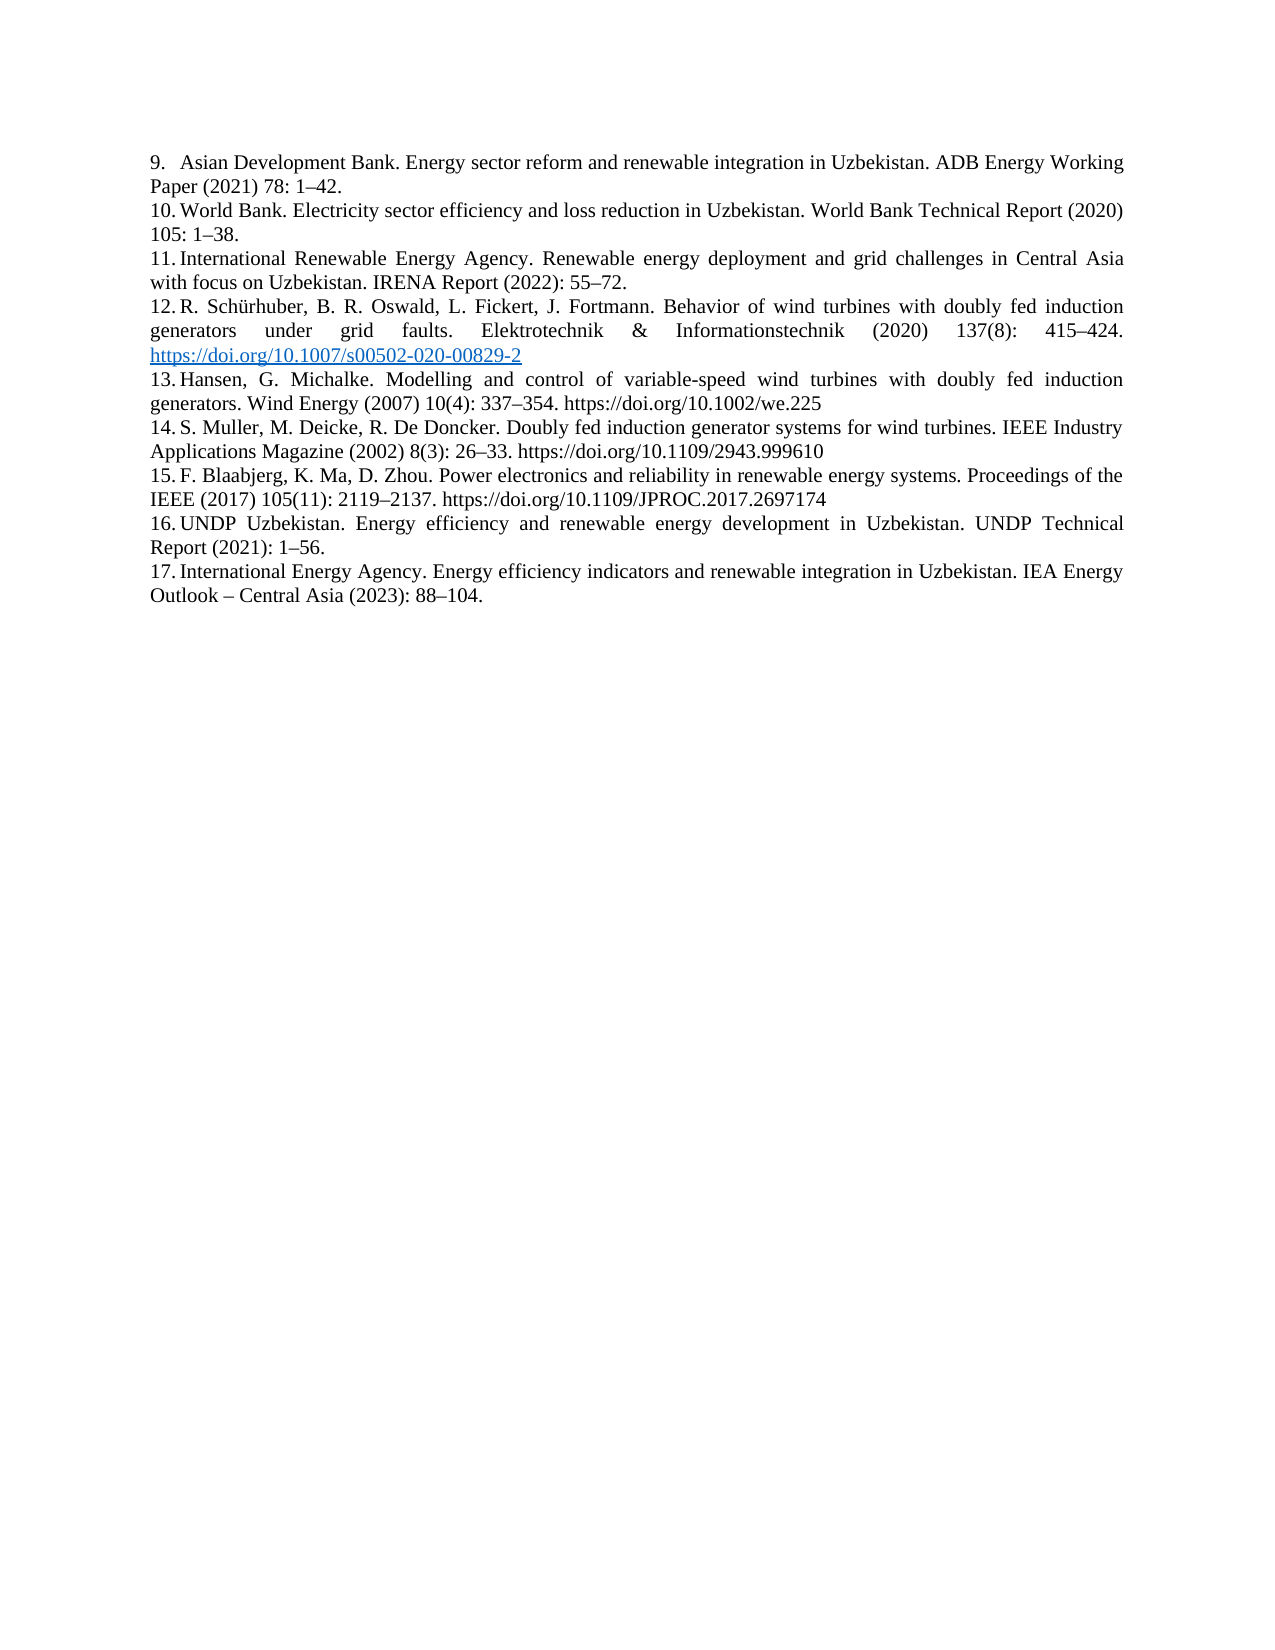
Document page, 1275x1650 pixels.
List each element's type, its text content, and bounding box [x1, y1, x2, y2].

list Asian Development Bank. Energy sector reform and renewable integration in Uzbekistan. ADB Energy Working Paper (2021) 78: 1–42. [150, 150, 1125, 198]
list UNDP Uzbekistan. Energy efficiency and renewable energy development in Uzbekistan. UNDP Technical Report (2021): 1–56. [150, 511, 1125, 559]
list S. Muller, M. Deicke, R. De Doncker. Doubly fed induction generator systems for wind turbines. IEEE Industry Applications Magazine (2002) 8(3): 26–33. https://doi.org/10.1109/2943.999610 [150, 415, 1125, 463]
list International Renewable Energy Agency. Renewable energy deployment and grid challenges in Central Asia with focus on Uzbekistan. IRENA Report (2022): 55–72. [150, 246, 1125, 294]
list F. Blaabjerg, K. Ma, D. Zhou. Power electronics and reliability in renewable energy systems. Proceedings of the IEEE (2017) 105(11): 2119–2137. https://doi.org/10.1109/JPROC.2017.2697174 [150, 463, 1125, 511]
list R. Schürhuber, B. R. Oswald, L. Fickert, J. Fortmann. Behavior of wind turbines with doubly fed induction generators under grid faults. Elektrotechnik & Informationstechnik (2020) 137(8): 415–424. https://doi.org/10.1007/s00502-020-00829-2 [150, 294, 1125, 367]
list Hansen, G. Michalke. Modelling and control of variable-speed wind turbines with doubly fed induction generators. Wind Energy (2007) 10(4): 337–354. https://doi.org/10.1002/we.225 [150, 367, 1125, 415]
list International Energy Agency. Energy efficiency indicators and renewable integration in Uzbekistan. IEA Energy Outlook – Central Asia (2023): 88–104. [150, 559, 1125, 607]
list World Bank. Electricity sector efficiency and loss reduction in Uzbekistan. World Bank Technical Report (2020) 105: 1–38. [150, 198, 1125, 246]
